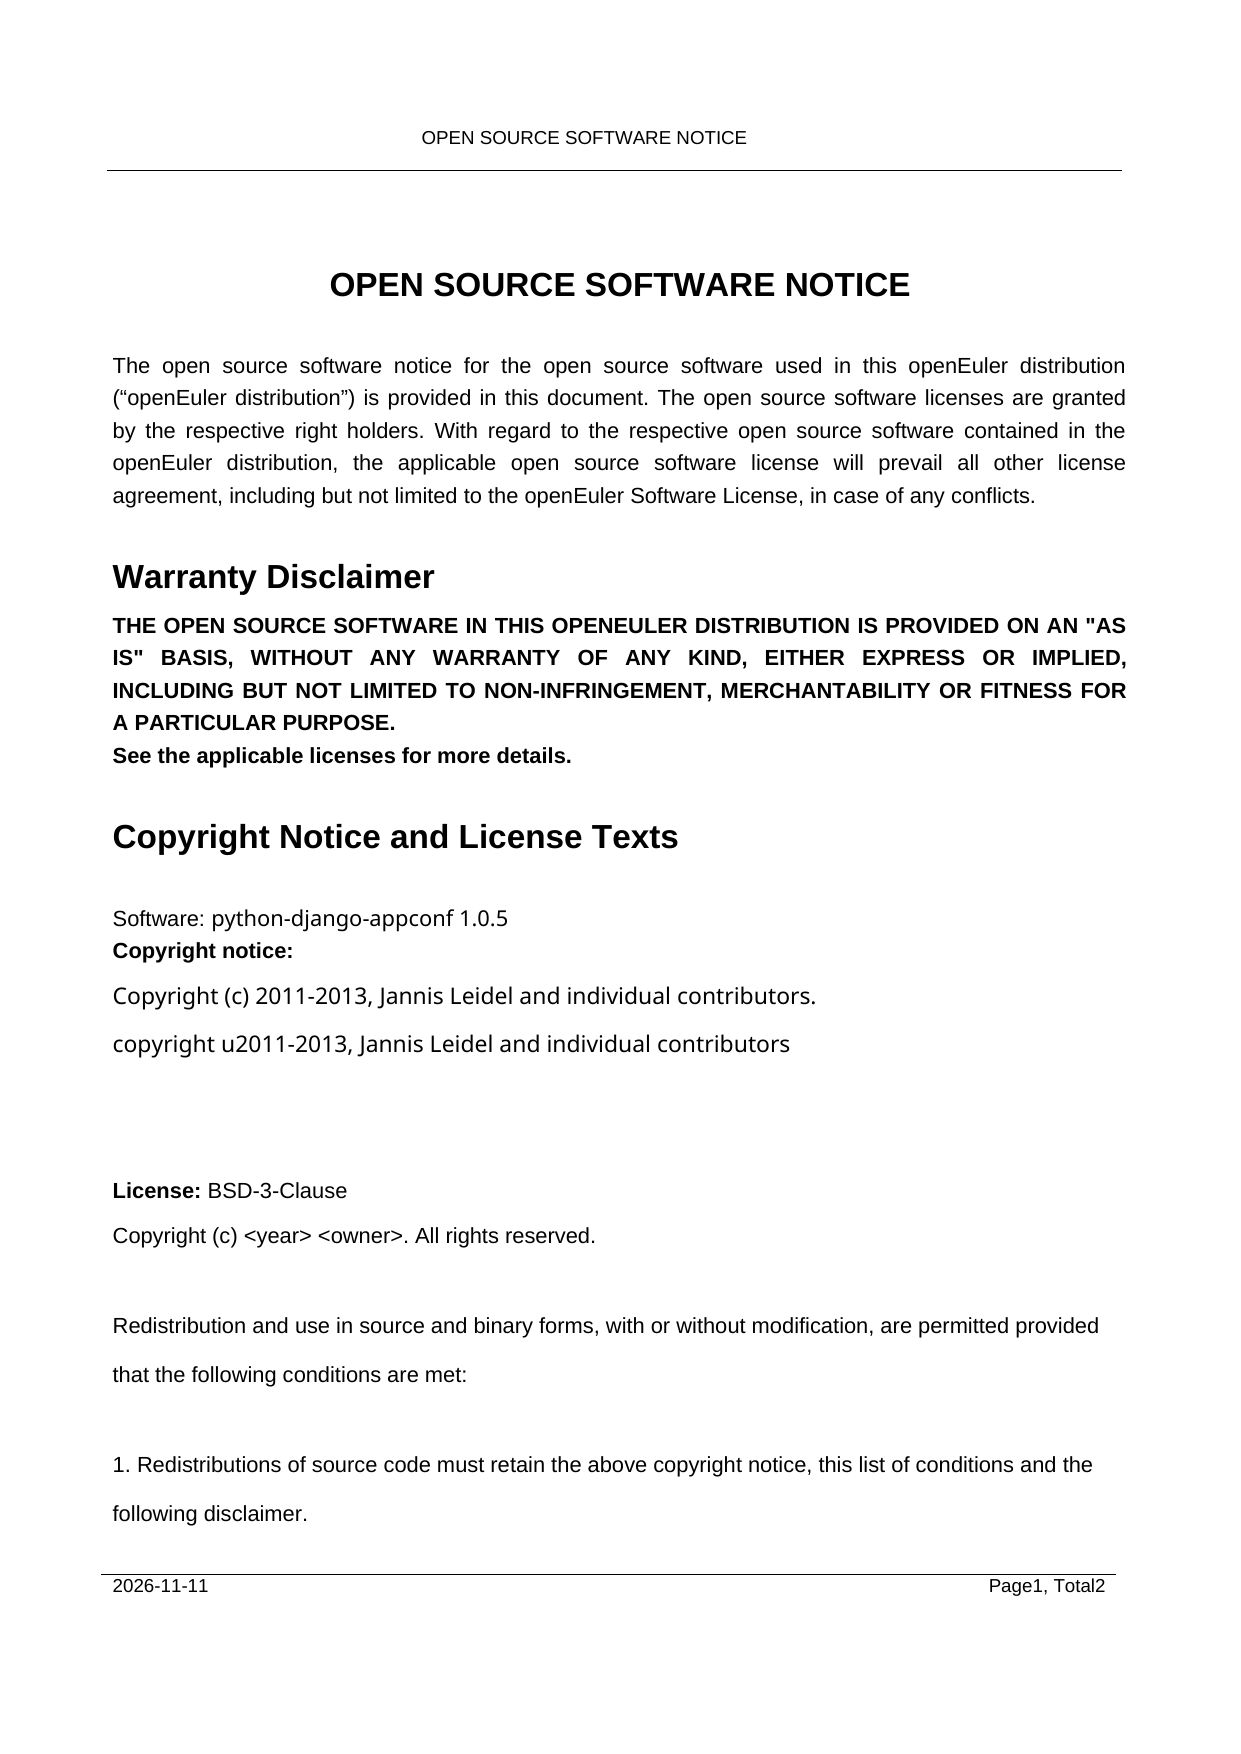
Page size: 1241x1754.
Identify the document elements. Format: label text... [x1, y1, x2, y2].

text 1. Redistributions of source code must retain the above copyright notice, this list of conditions and the following disclaimer. [112, 1448, 1128, 1529]
text THE OPEN SOURCE SOFTWARE IN THIS OPENEULER DISTRIBUTION IS PROVIDED ON AN "AS IS" BASIS, WITHOUT ANY WARRANTY OF ANY KIND, EITHER EXPRESS OR IMPLIED, INCLUDING BUT NOT LIMITED TO NON-INFRINGEMENT, MERCHANTABILITY OR FITNESS FOR A PARTICULAR PURPOSE. See the applicable licenses for more details. [112, 609, 1128, 771]
text The open source software notice for the open source software used in this openEuler distribution (“openEuler distribution”) is provided in this document. The open source software licenses are granted by the respective right holders. With regard to the respective open source software contained in the openEuler distribution, the applicable open source software license will prevail all other license agreement, including but not limited to the openEuler Software License, in case of any conflicts. [112, 349, 1128, 511]
text Copyright (c) <year> <owner>. All rights reserved. [112, 1219, 1128, 1252]
text Copyright (c) 2011-2013, Jannis Leidel and individual contributors. copyright u2011-2013, Jannis Leidel and individual contributors [112, 979, 1128, 1158]
text License: BSD-3-Clause [112, 1174, 1128, 1207]
text Software: python-django-appconf 1.0.5 [112, 901, 1128, 934]
text Copyright Notice and License Texts [112, 804, 1128, 869]
text Redistribution and use in source and binary forms, with or without modification, are permitted provided that the following conditions are met: [112, 1309, 1128, 1391]
text OPEN SOURCE SOFTWARE NOTICE [112, 251, 1128, 316]
text Warranty Disclaimer [112, 544, 1128, 609]
text Copyright notice: [112, 934, 1128, 966]
